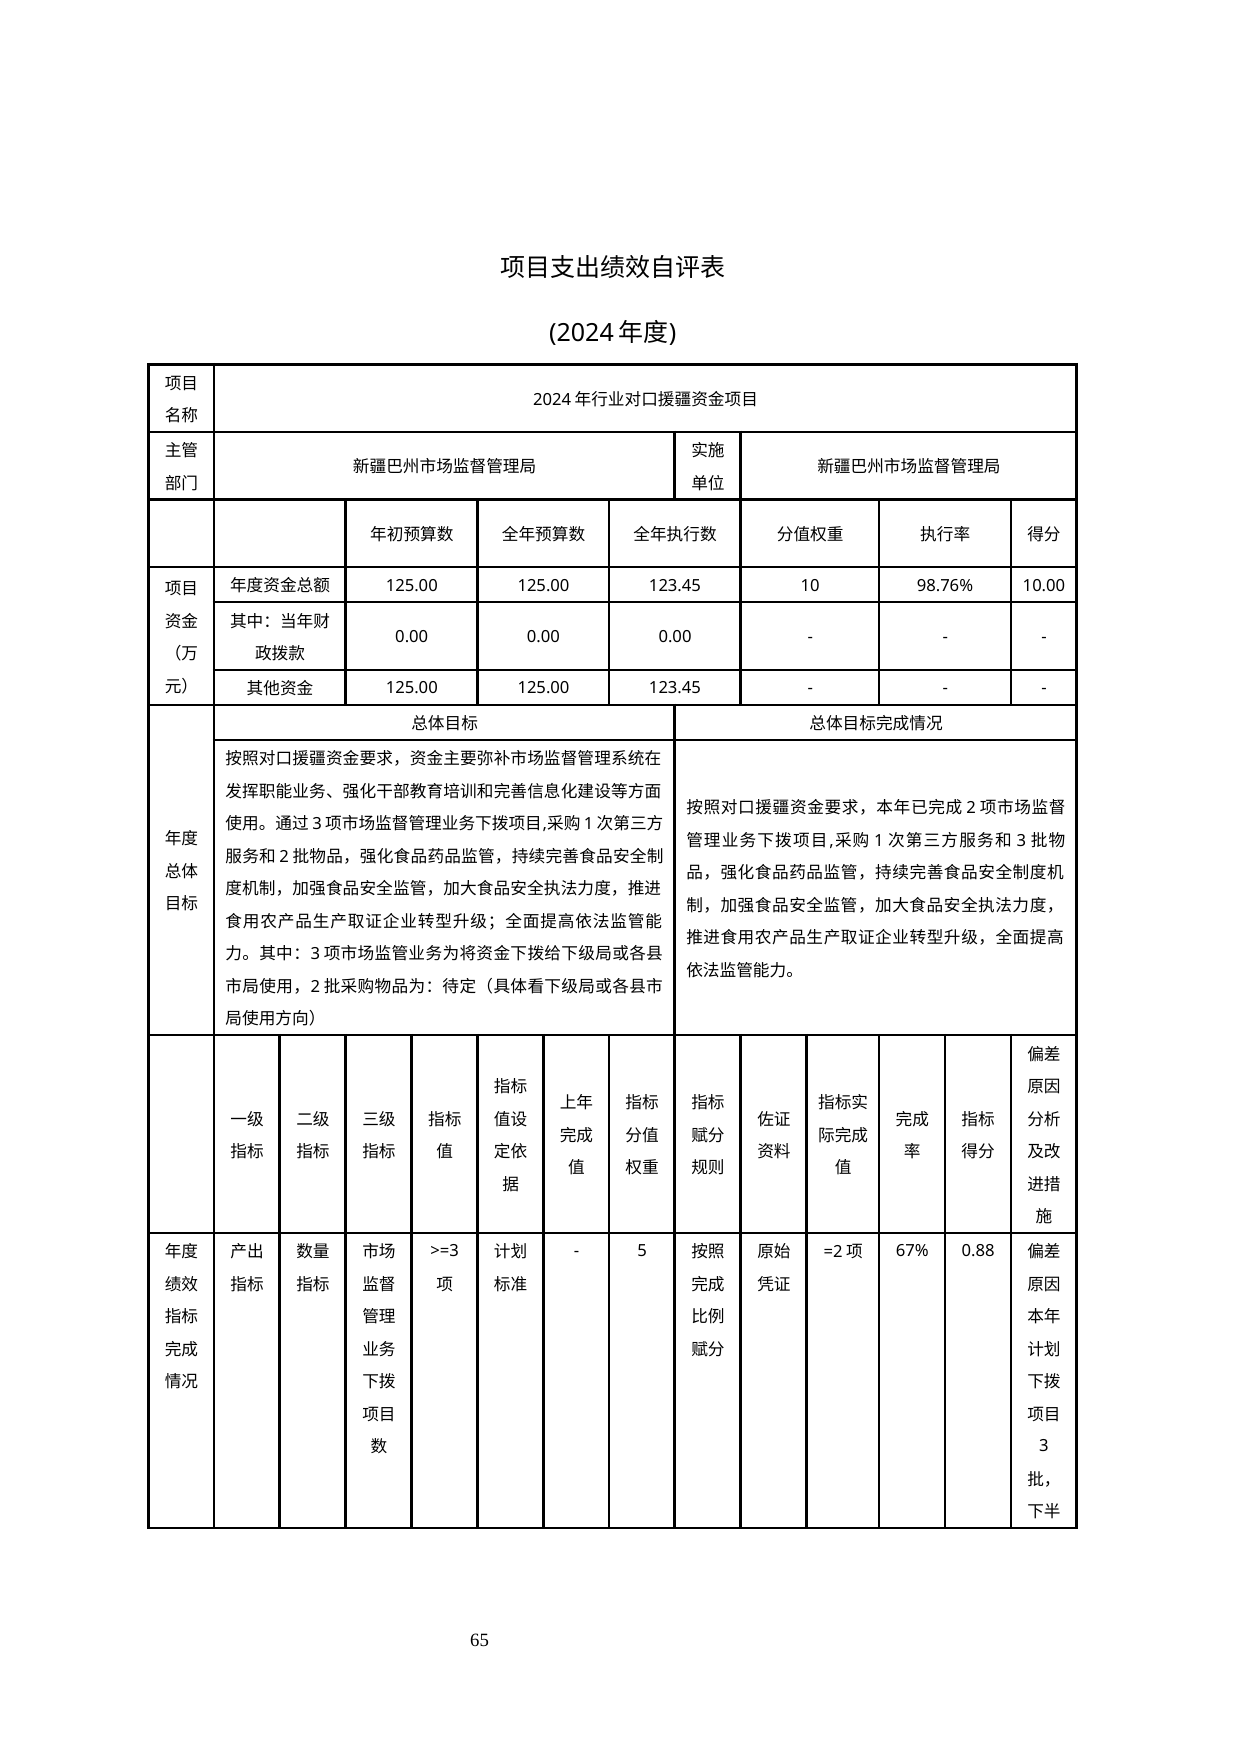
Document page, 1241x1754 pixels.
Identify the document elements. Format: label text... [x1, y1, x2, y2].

table_cell 123.45 [610, 568, 739, 601]
table_cell 指标得分 [946, 1036, 1010, 1231]
table_cell 指标实际完成值 [808, 1036, 878, 1231]
table_cell 项目名称 [150, 366, 213, 431]
table_cell 按照完成比例赋分 [676, 1234, 739, 1526]
table_cell 0.88 [946, 1234, 1010, 1526]
table_cell 125.00 [479, 671, 608, 703]
table_cell - [1012, 603, 1075, 668]
table_cell 2024年行业对口援疆资金项目 [215, 366, 1075, 431]
table_cell 市场监督管理业务下拨项目数 [347, 1234, 410, 1526]
table_cell 计划标准 [479, 1234, 542, 1526]
table_cell 原始凭证 [742, 1234, 805, 1526]
table_cell =2项 [808, 1234, 878, 1526]
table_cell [1012, 1234, 1075, 1526]
table_cell 指标分值权重 [610, 1036, 673, 1231]
table_cell - [742, 603, 878, 668]
table_cell 偏差原因分析及改进措施 [1012, 1036, 1075, 1231]
table_cell 0.00 [479, 603, 608, 668]
table_cell 125.00 [479, 568, 608, 601]
table_cell 总体目标完成情况 [676, 706, 1075, 739]
table_cell 123.45 [610, 671, 739, 703]
table_cell 其他资金 [215, 671, 344, 703]
table_cell 得分 [1012, 501, 1075, 566]
table_cell 10.00 [1012, 568, 1075, 601]
table_cell 完成率 [880, 1036, 944, 1231]
table_cell [215, 501, 344, 566]
table_cell - [742, 671, 878, 703]
table_cell 总体目标 [215, 706, 673, 739]
table_cell 其中：当年财政拨款 [215, 603, 344, 668]
table_cell 指标值设定依据 [479, 1036, 542, 1231]
table_cell [150, 1036, 213, 1231]
table_cell 新疆巴州市场监督管理局 [742, 433, 1075, 498]
table_cell 项目资金 （万元） [150, 568, 213, 703]
table_cell - [1012, 671, 1075, 703]
table_cell 按照对口援疆资金要求，本年已完成2项市场监督管理业务下拨项目,采购1次第三方服务和3批物品，强化食品药品监管，持续完善食品安全制度机制，加强食品安全监管，加大食品安全执法力度，推进食用农产品生产取证企业转型升级，全面提高依法监管能力。 [676, 741, 1075, 1034]
table_cell 年度绩效指标完成情况 [150, 1234, 213, 1526]
table_cell 10 [742, 568, 878, 601]
table_cell 三级指标 [347, 1036, 410, 1231]
table_cell 佐证资料 [742, 1036, 805, 1231]
table_cell 新疆巴州市场监督管理局 [215, 433, 673, 498]
table_cell 98.76% [880, 568, 1010, 601]
table_cell - [880, 671, 1010, 703]
table_cell 67% [880, 1234, 944, 1526]
table_cell 一级指标 [215, 1036, 278, 1231]
table_cell 年度资金总额 [215, 568, 344, 601]
table_cell 0.00 [610, 603, 739, 668]
table_cell 全年预算数 [479, 501, 608, 566]
table_cell 5 [610, 1234, 673, 1526]
table_cell 数量指标 [281, 1234, 344, 1526]
table_cell - [545, 1234, 608, 1526]
table_cell 按照对口援疆资金要求，资金主要弥补市场监督管理系统在发挥职能业务、强化干部教育培训和完善信息化建设等方面使用。通过3项市场监督管理业务下拨项目,采购1次第三方服务和2批物品，强化食品药品监管，持续完善食品安全制度机制，加强食品安全监管，加大食品安全执法力度，推进食用农产品生产取证企业转型升级；全面提高依法监管能力。其中：3项市场监管业务为将资金下拨给下级局或各县市局使用，2批采购物品为：待定（具体看下级局或各县市局使用方向） [215, 741, 673, 1034]
table_cell [150, 501, 213, 566]
table_cell 实施单位 [676, 433, 739, 498]
table_cell 产出指标 [215, 1234, 278, 1526]
table_cell - [880, 603, 1010, 668]
table_header 项目支出绩效自评表 [148, 233, 1077, 298]
table_cell 指标赋分规则 [676, 1036, 739, 1231]
table_cell 125.00 [347, 671, 476, 703]
table_cell >=3项 [413, 1234, 476, 1526]
table_cell 上年完成值 [545, 1036, 608, 1231]
table_cell 指标值 [413, 1036, 476, 1231]
table_cell 年度总体目标 [150, 706, 213, 1034]
table_cell 0.00 [347, 603, 476, 668]
table_cell 主管部门 [150, 433, 213, 498]
table_cell 全年执行数 [610, 501, 739, 566]
table_cell 125.00 [347, 568, 476, 601]
table_cell 执行率 [880, 501, 1010, 566]
table_cell 二级指标 [281, 1036, 344, 1231]
table_cell 年初预算数 [347, 501, 476, 566]
table_cell 分值权重 [742, 501, 878, 566]
table_cell (2024年度) [148, 298, 1077, 363]
